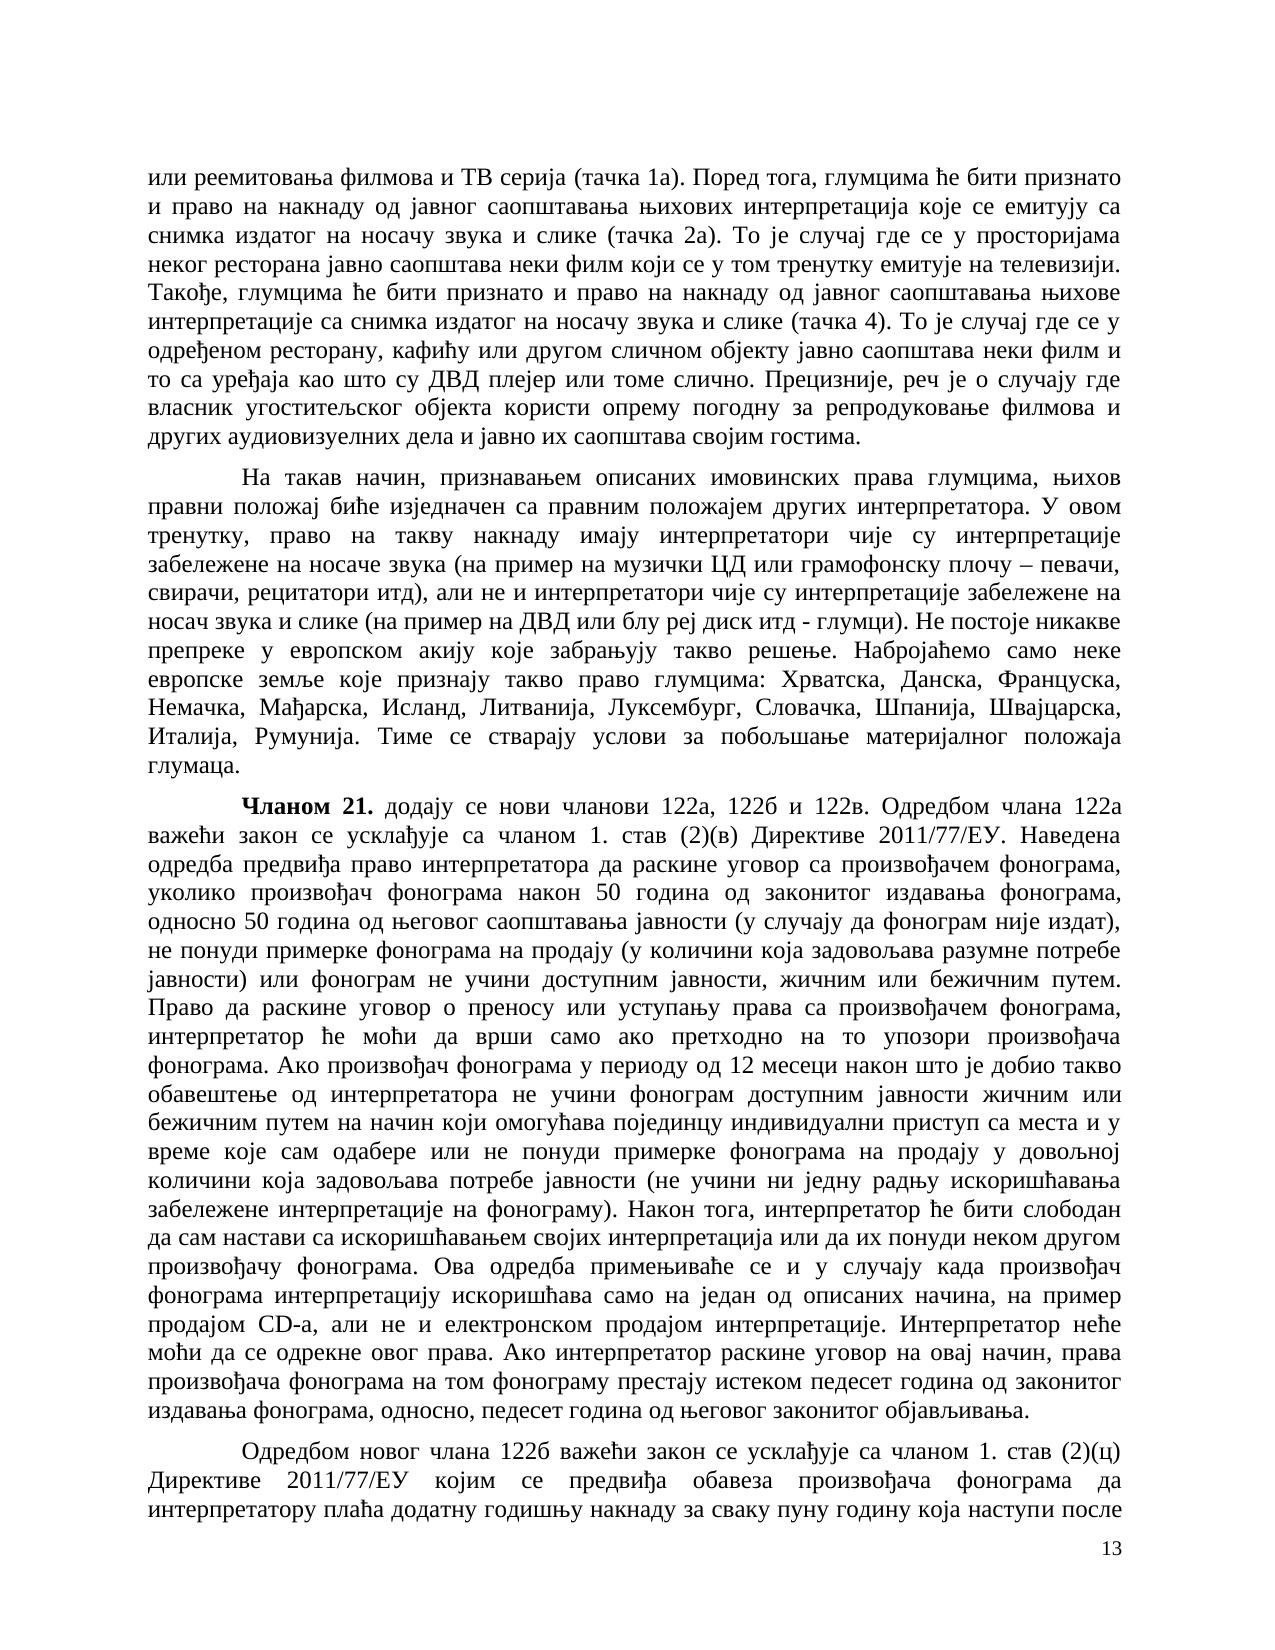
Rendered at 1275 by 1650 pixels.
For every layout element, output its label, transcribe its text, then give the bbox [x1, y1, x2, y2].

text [148, 162, 1122, 450]
text Чланом 21. додају се нови чланови 122а, 122б и 122в. Одредбом члана 122а важећи закон се усклађује са чланом 1. став (2)(в) Директиве 2011/77/ЕУ. Наведена одредба предвиђа право интерпретатора да раскине уговор са произвођачем фонограма, уколико произвођач фонограма након 50 година од законитог издавања фонограма, односно 50 година од његовог саопштавања јавности (у случају да фонограм није издат), не понуди примерке фонограма на продају (у количини која задовољава разумне потребе јавности) или фонограм не учини доступним јавности, жичним или бежичним путем. Право да раскине уговор о преносу или уступању права са произвођачем фонограма, интерпретатор ће моћи да врши само ако претходно на то упозори произвођача фонограма. Ако произвођач фонограма у периоду од 12 месеци након што је добио такво обавештење од интерпретатора не учини фонограм доступним јавности жичним или бежичним путем на начин који омогућава појединцу индивидуални приступ са места и у време које сам одабере или не понуди примерке фонограма на продају у довољној количини која задовољава потребе јавности (не учини ни једну радњу искоришћавања забележене интерпретације на фонограму). Након тога, интерпретатор ће бити слободан да сам настави са искоришћавањем својих интерпретација или да их понуди неком другом произвођачу фонограма. Ова одредба примењиваће се и у случају када произвођач фонограма интерпретацију искоришћава само на један од описаних начина, на пример продајом CD-а, али не и електронском продајом интерпретације. Интерпретатор неће моћи да се одрекне овог права. Ако интерпретатор раскине уговор на овај начин, права произвођача фонограма на том фонограму престају истеком педесет година од законитог издавања фонограма, односно, педесет година од његовог законитог објављивања. [148, 791, 1122, 1424]
text На такав начин, признавањем описаних имовинских права глумцима, њихов правни положај биће изједначен са правним положајем других интерпретатора. У овом тренутку, право на такву накнаду имају интерпретатори чије су интерпретације забележене на носаче звука (на пример на музички ЦД или грамофонску плочу – певачи, свирачи, рецитатори итд), али не и интерпретатори чије су интерпретације забележене на носач звука и слике (на пример на ДВД или блу реј диск итд - глумци). Не постоје никакве препреке у европском акију које забрањују такво решење. Набројаћемо само неке европске земље које признају такво право глумцима: Хрватска, Данска, Француска, Немачка, Мађарска, Исланд, Литванија, Луксембург, Словачка, Шпанија, Швајцарска, Италија, Румунија. Тиме се стварају услови за побољшање материјалног положаја глумаца. [148, 462, 1122, 779]
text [148, 1436, 1122, 1522]
